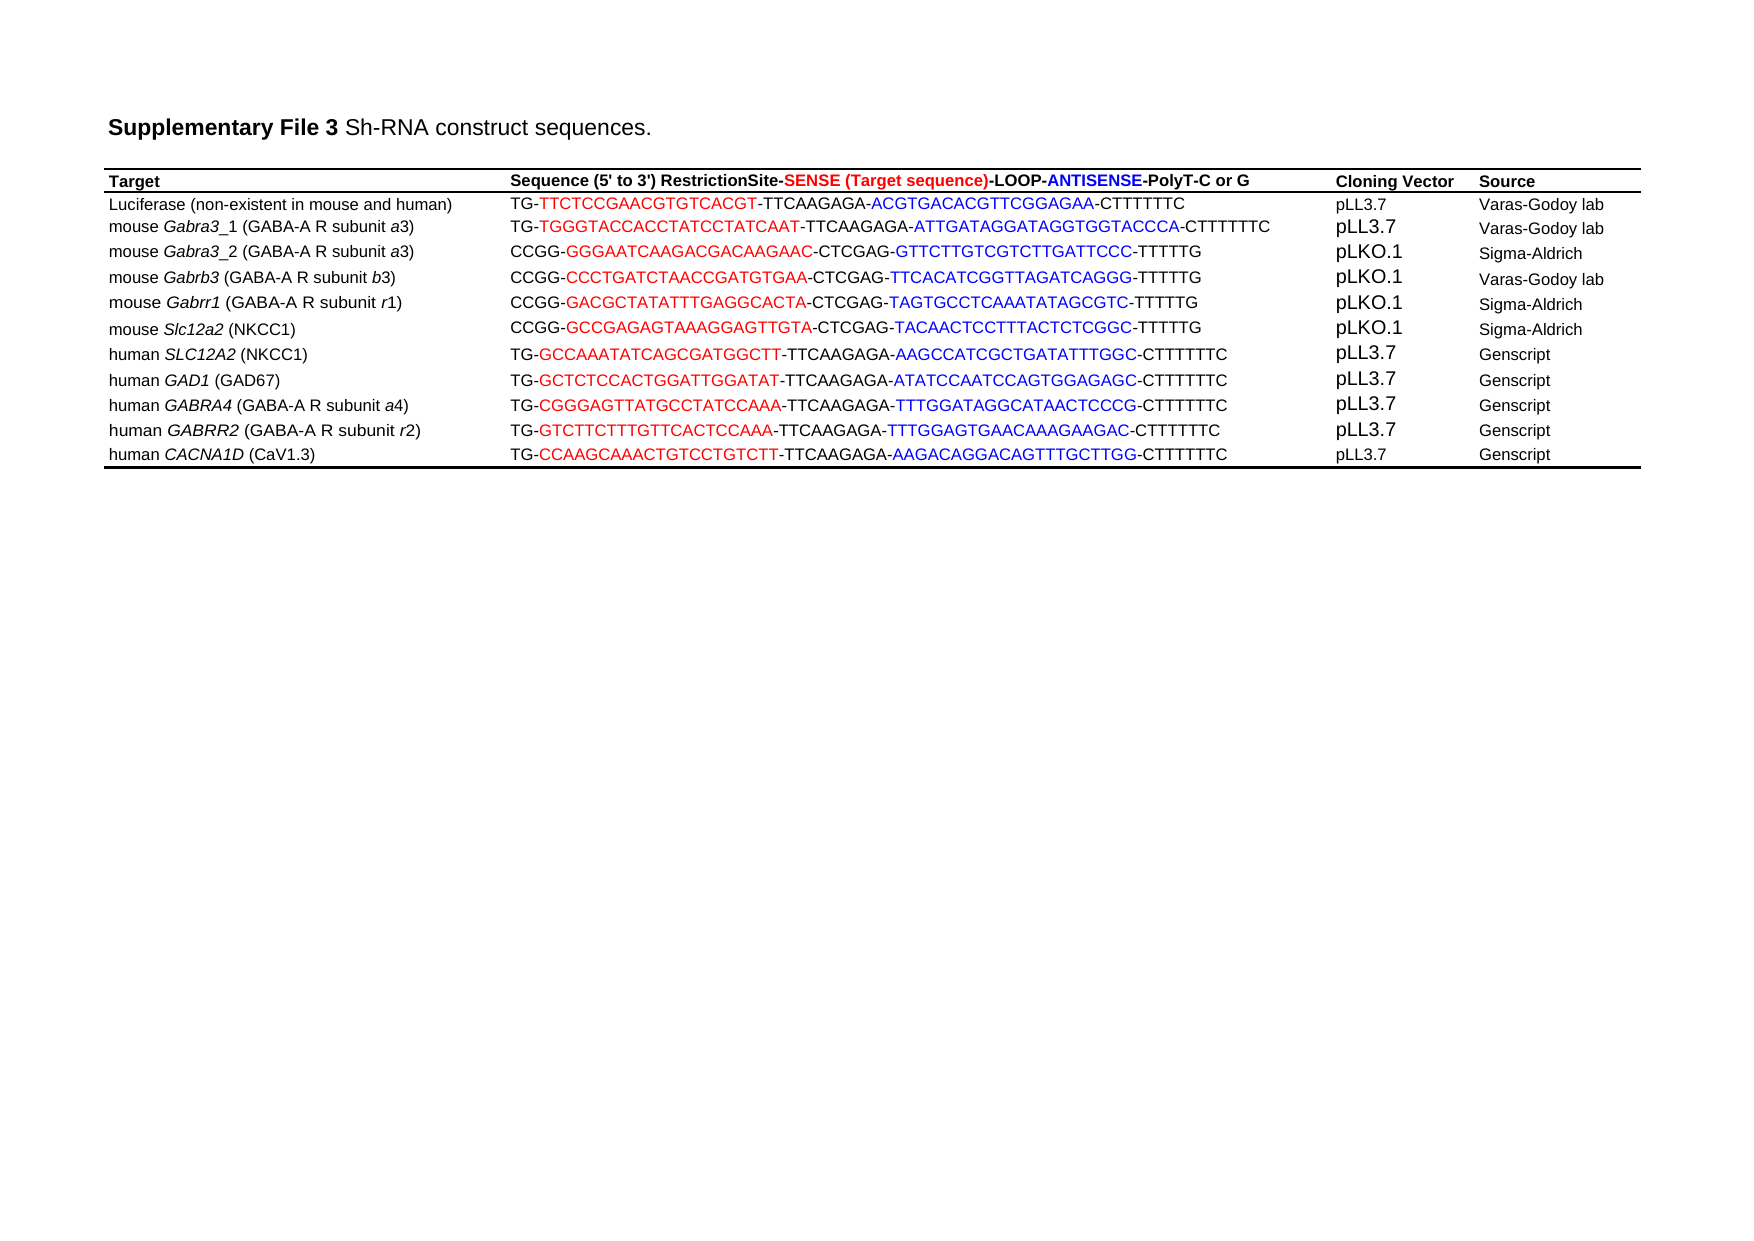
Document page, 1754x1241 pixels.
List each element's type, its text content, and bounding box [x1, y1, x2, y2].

table_header Target [104, 170, 491, 191]
table_cell pLL3.7 [1310, 444, 1468, 466]
table_cell TG-GCTCTCCACTGGATTGGATAT-TTCAAGAGA-ATATCCAATCCAGTGGAGAGC-CTTTTTTC [491, 366, 1309, 392]
table_cell TG-CGGGAGTTATGCCTATCCAAA-TTCAAGAGA-TTTGGATAGGCATAACTCCCG-CTTTTTTC [491, 392, 1309, 417]
table_cell mouse Slc12a2 (NKCC1) [104, 316, 491, 341]
table_cell pLL3.7 [1310, 392, 1468, 417]
table_cell TG-CCAAGCAAACTGTCCTGTCTT-TTCAAGAGA-AAGACAGGACAGTTTGCTTGG-CTTTTTTC [491, 444, 1309, 466]
table_cell Genscript [1468, 341, 1641, 366]
table_cell Varas-Godoy lab [1468, 214, 1641, 240]
table_cell Sigma-Aldrich [1468, 291, 1641, 316]
table_cell Varas-Godoy lab [1468, 265, 1641, 291]
table_cell human GABRA4 (GABA-A R subunit a4) [104, 392, 491, 417]
table_cell CCGG-CCCTGATCTAACCGATGTGAA-CTCGAG-TTCACATCGGTTAGATCAGGG-TTTTTG [491, 265, 1309, 291]
table_cell human SLC12A2 (NKCC1) [104, 341, 491, 366]
table_cell pLKO.1 [1310, 316, 1468, 341]
table_cell TG-TTCTCCGAACGTGTCACGT-TTCAAGAGA-ACGTGACACGTTCGGAGAA-CTTTTTTC [491, 193, 1309, 214]
table_cell TG-TGGGTACCACCTATCCTATCAAT-TTCAAGAGA-ATTGATAGGATAGGTGGTACCCA-CTTTTTTC [491, 214, 1309, 240]
table_cell human GAD1 (GAD67) [104, 366, 491, 392]
table_cell Luciferase (non-existent in mouse and human) [104, 193, 491, 214]
table_cell pLL3.7 [1310, 366, 1468, 392]
table_cell Genscript [1468, 417, 1641, 444]
table_cell TG-GTCTTCTTTGTTCACTCCAAA-TTCAAGAGA-TTTGGAGTGAACAAAGAAGAC-CTTTTTTC [491, 417, 1309, 444]
table_cell human GABRR2 (GABA-A R subunit r2) [104, 417, 491, 444]
table_cell Varas-Godoy lab [1468, 193, 1641, 214]
table_cell mouse Gabrb3 (GABA-A R subunit b3) [104, 265, 491, 291]
table_cell Genscript [1468, 444, 1641, 466]
table_cell pLKO.1 [1310, 291, 1468, 316]
table_cell Sigma-Aldrich [1468, 316, 1641, 341]
table_cell pLKO.1 [1310, 240, 1468, 265]
table_cell mouse Gabra3_1 (GABA-A R subunit a3) [104, 214, 491, 240]
text Supplementary File 3 Sh-RNA construct sequences. [108, 114, 1652, 140]
table_cell TG-GCCAAATATCAGCGATGGCTT-TTCAAGAGA-AAGCCATCGCTGATATTTGGC-CTTTTTTC [491, 341, 1309, 366]
table_cell pLL3.7 [1310, 214, 1468, 240]
table_cell CCGG-GGGAATCAAGACGACAAGAAC-CTCGAG-GTTCTTGTCGTCTTGATTCCC-TTTTTG [491, 240, 1309, 265]
table_cell pLL3.7 [1310, 193, 1468, 214]
table_cell pLKO.1 [1310, 265, 1468, 291]
table_cell CCGG-GCCGAGAGTAAAGGAGTTGTA-CTCGAG-TACAACTCCTTTACTCTCGGC-TTTTTG [491, 316, 1309, 341]
table_header Cloning Vector [1310, 170, 1468, 191]
table_cell Genscript [1468, 392, 1641, 417]
table_cell CCGG-GACGCTATATTTGAGGCACTA-CTCGAG-TAGTGCCTCAAATATAGCGTC-TTTTTG [491, 291, 1309, 316]
table_header Source [1468, 170, 1641, 191]
table_cell pLL3.7 [1310, 341, 1468, 366]
table_cell mouse Gabrr1 (GABA-A R subunit r1) [104, 291, 491, 316]
table_cell human CACNA1D (CaV1.3) [104, 444, 491, 466]
table_cell Genscript [1468, 366, 1641, 392]
table_cell pLL3.7 [1310, 417, 1468, 444]
table_cell Sigma-Aldrich [1468, 240, 1641, 265]
table_header Sequence (5' to 3') RestrictionSite-SENSE (Target sequence)-LOOP-ANTISENSE-PolyT-C or G [491, 170, 1309, 191]
table_cell mouse Gabra3_2 (GABA-A R subunit a3) [104, 240, 491, 265]
